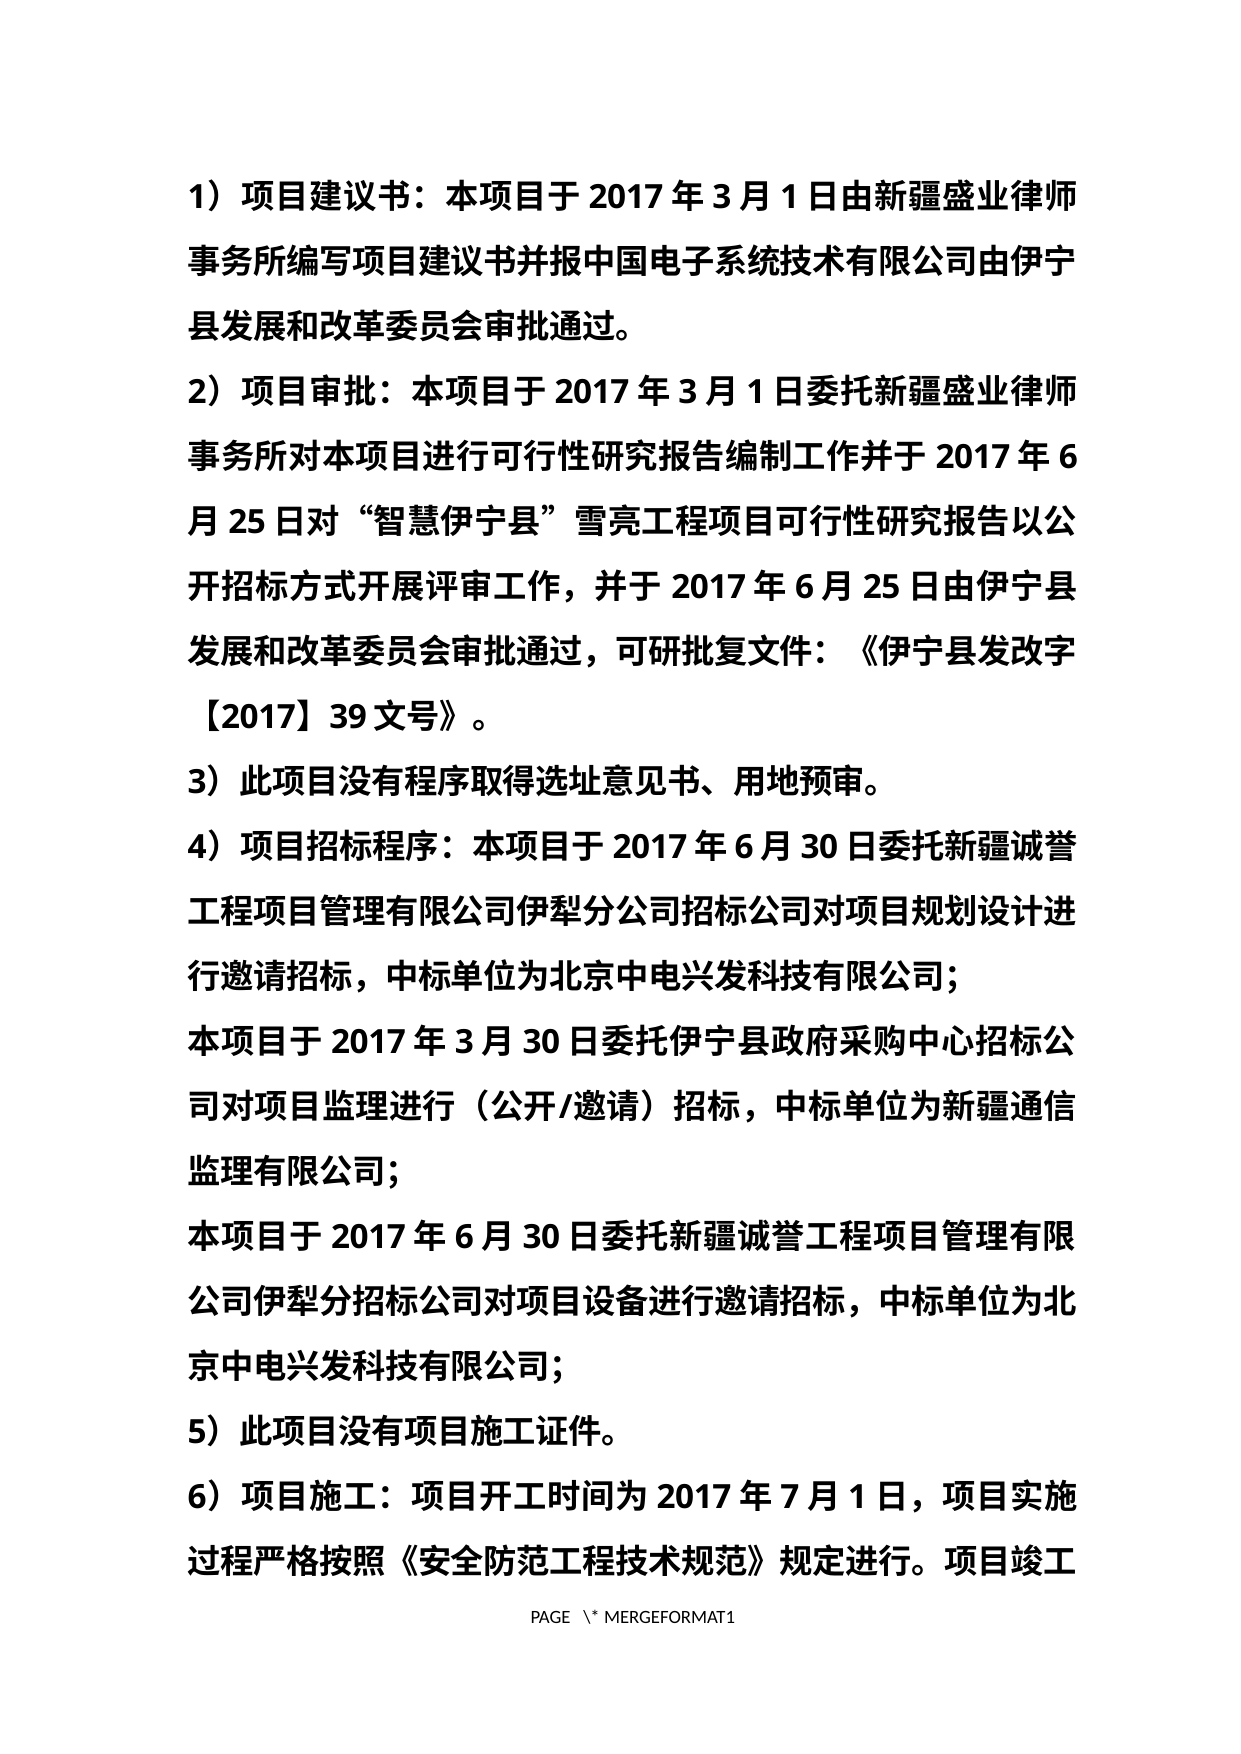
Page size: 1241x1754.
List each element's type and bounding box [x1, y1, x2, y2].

text [187, 162, 1078, 1592]
